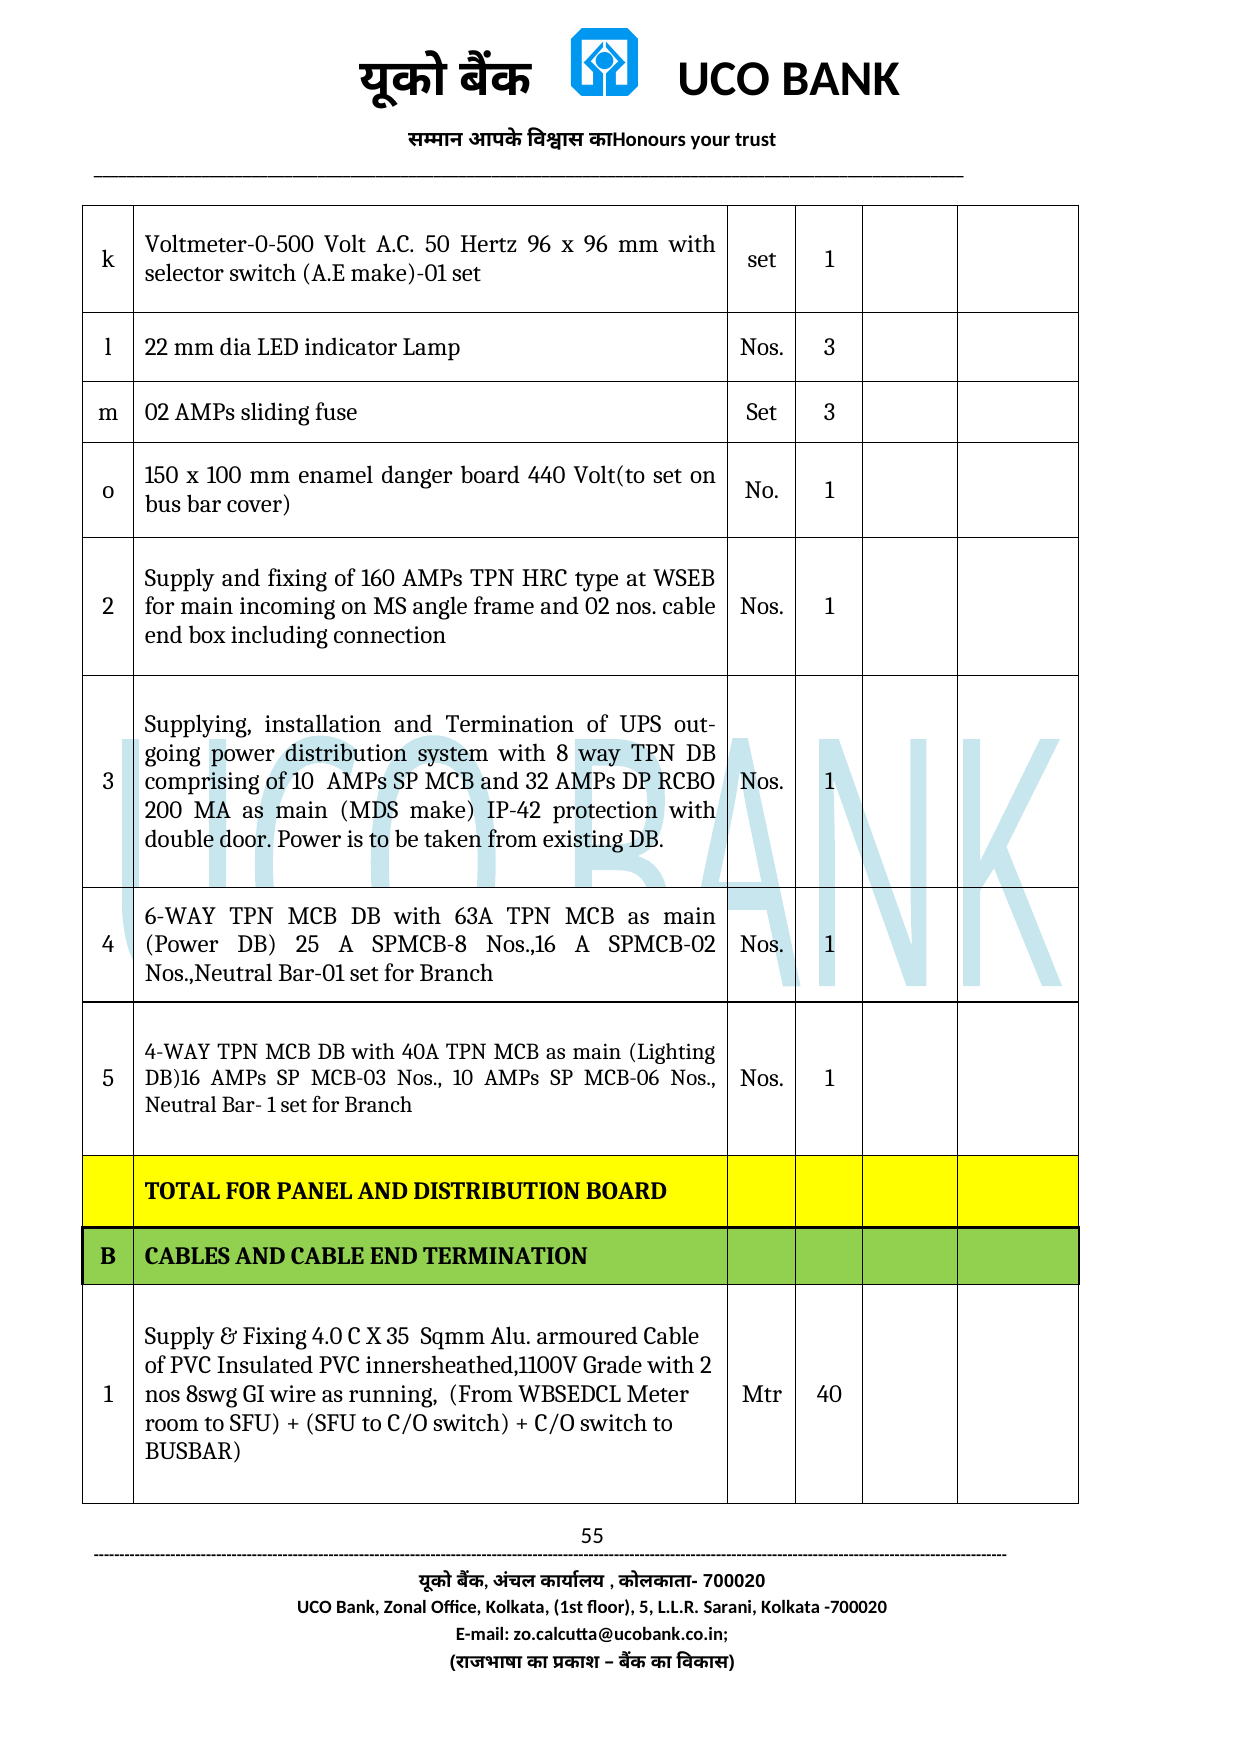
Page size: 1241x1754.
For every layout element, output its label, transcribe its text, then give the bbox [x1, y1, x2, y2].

table_cell Nos. [728, 313, 795, 381]
table_cell 150 x 100 mm enamel danger board 440 Volt(to set on bus bar cover) [134, 443, 727, 537]
table_cell 3 [796, 382, 862, 442]
table_cell [728, 1156, 795, 1226]
table_cell [863, 1156, 957, 1226]
table_cell [958, 1156, 1078, 1226]
table_cell 1 [796, 1003, 862, 1154]
table_cell Set [728, 382, 795, 442]
table_cell [958, 313, 1078, 381]
table_cell [958, 676, 1078, 887]
table_cell [863, 443, 957, 537]
table_cell [863, 1285, 957, 1503]
table_cell 1 [83, 1285, 133, 1503]
table_cell 3 [83, 676, 133, 887]
table_cell [863, 206, 957, 312]
table_cell Supply & Fixing 4.0 C X 35 Sqmm Alu. armoured Cable of PVC Insulated PVC innersheathed,1100V Grade with 2 nos 8swg GI wire as running, (From WBSEDCL Meter room to SFU) + (SFU to C/O switch) + C/O switch to BUSBAR) [134, 1285, 727, 1503]
table_cell 1 [796, 888, 862, 1001]
table_cell Voltmeter-0-500 Volt A.C. 50 Hertz 96 x 96 mm with selector switch (A.E make)-01 set [134, 206, 727, 312]
table_cell [958, 888, 1078, 1001]
table_cell 1 [796, 443, 862, 537]
table_cell [958, 538, 1078, 675]
table_cell 40 [796, 1285, 862, 1503]
table_cell 1 [796, 676, 862, 887]
table_cell Nos. [728, 888, 795, 1001]
table_cell Supply and fixing of 160 AMPs TPN HRC type at WSEB for main incoming on MS angle frame and 02 nos. cable end box including connection [134, 538, 727, 675]
table_cell Nos. [728, 1003, 795, 1154]
table_cell [863, 313, 957, 381]
table_cell [796, 1156, 862, 1226]
table_cell [863, 1003, 957, 1154]
table_cell 3 [796, 313, 862, 381]
table_cell [863, 382, 957, 442]
table_cell [958, 206, 1078, 312]
picture [570, 28, 638, 96]
table_cell 1 [796, 538, 862, 675]
table_cell l [83, 313, 133, 381]
table_cell [796, 1229, 862, 1284]
table_cell 22 mm dia LED indicator Lamp [134, 313, 727, 381]
table_cell m [83, 382, 133, 442]
table_cell [863, 1229, 957, 1284]
table_cell Mtr [728, 1285, 795, 1503]
table_cell TOTAL FOR PANEL AND DISTRIBUTION BOARD [134, 1156, 727, 1226]
table_cell [958, 1285, 1078, 1503]
table_cell [958, 1229, 1078, 1284]
table_cell [863, 538, 957, 675]
table_cell [863, 888, 957, 1001]
table_cell No. [728, 443, 795, 537]
table_cell Nos. [728, 676, 795, 887]
table_cell CABLES AND CABLE END TERMINATION [134, 1229, 727, 1284]
table_cell 5 [83, 1003, 133, 1154]
table_cell B [84, 1229, 133, 1284]
table_cell 4-WAY TPN MCB DB with 40A TPN MCB as main (Lighting DB)16 AMPs SP MCB-03 Nos., 10 AMPs SP MCB-06 Nos., Neutral Bar- 1 set for Branch [134, 1003, 727, 1154]
table_cell [958, 443, 1078, 537]
table_cell 4 [83, 888, 133, 1001]
table_cell 1 [796, 206, 862, 312]
table_cell Nos. [728, 538, 795, 675]
table_cell [958, 382, 1078, 442]
table_cell [958, 1003, 1078, 1154]
table_cell k [83, 206, 133, 312]
table_cell 6-WAY TPN MCB DB with 63A TPN MCB as main (Power DB) 25 A SPMCB-8 Nos.,16 A SPMCB-02 Nos.,Neutral Bar-01 set for Branch [134, 888, 727, 1001]
table_cell set [728, 206, 795, 312]
table_cell 02 AMPs sliding fuse [134, 382, 727, 442]
table_cell Supplying, installation and Termination of UPS out-going power distribution system with 8 way TPN DB comprising of 10 AMPs SP MCB and 32 AMPs DP RCBO 200 MA as main (MDS make) IP-42 protection with double door. Power is to be taken from existing DB. [134, 676, 727, 887]
table_cell [863, 676, 957, 887]
table_cell 2 [83, 538, 133, 675]
table_cell [83, 1156, 133, 1226]
table_cell o [83, 443, 133, 537]
table_cell [728, 1229, 795, 1284]
